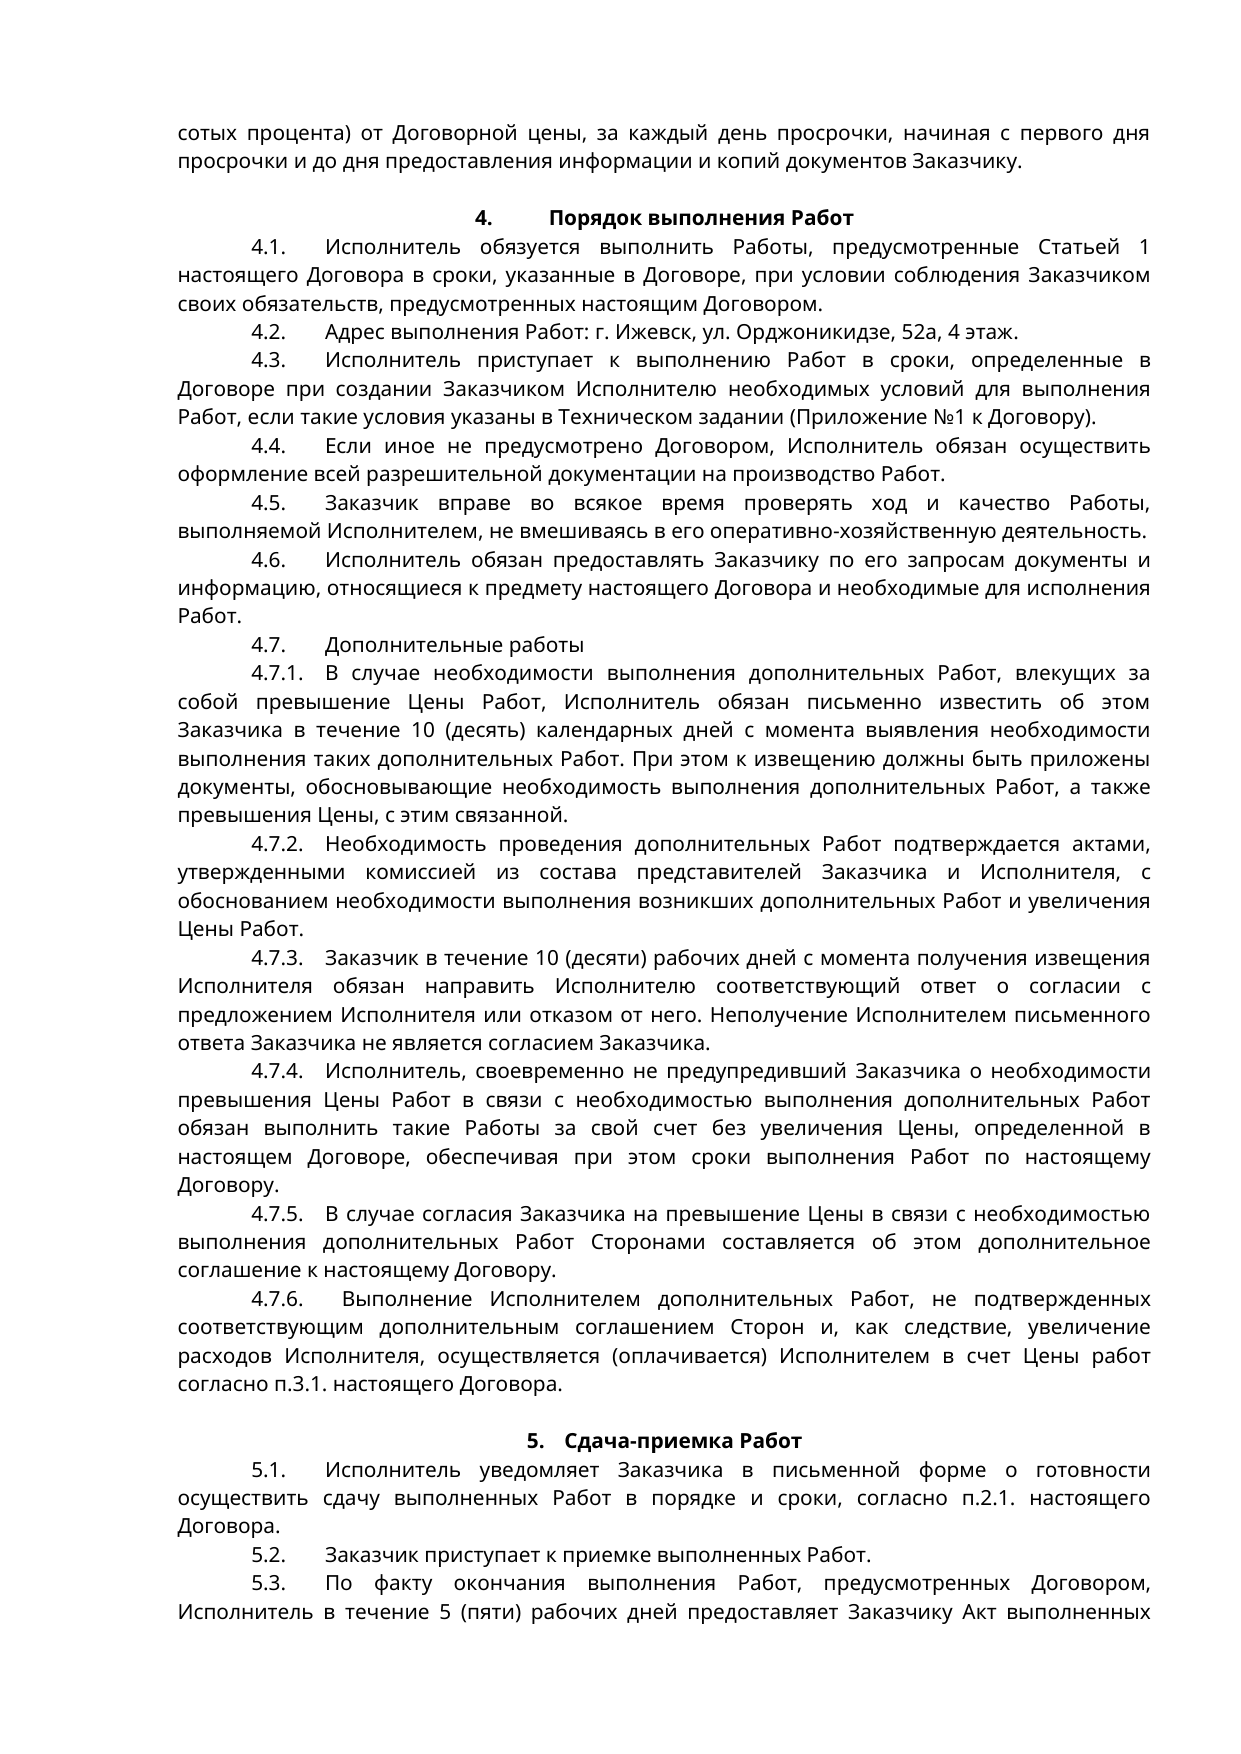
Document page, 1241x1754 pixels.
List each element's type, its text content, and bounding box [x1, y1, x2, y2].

list Сдача-приемка Работ [177, 1426, 1152, 1455]
list Исполнитель обязуется выполнить Работы, предусмотренные Статьей 1 настоящего Договора в сроки, указанные в Договоре, при условии соблюдения Заказчиком своих обязательств, предусмотренных настоящим Договором. [177, 232, 1152, 317]
list В случае необходимости выполнения дополнительных Работ, влекущих за собой превышение Цены Работ, Исполнитель обязан письменно известить об этом Заказчика в течение 10 (десять) календарных дней с момента выявления необходимости выполнения таких дополнительных Работ. При этом к извещению должны быть приложены документы, обосновывающие необходимость выполнения дополнительных Работ, а также превышения Цены, с этим связанной. [177, 658, 1152, 829]
list Исполнитель, своевременно не предупредивший Заказчика о необходимости превышения Цены Работ в связи с необходимостью выполнения дополнительных Работ обязан выполнить такие Работы за свой счет без увеличения Цены, определенной в настоящем Договоре, обеспечивая при этом сроки выполнения Работ по настоящему Договору. [177, 1057, 1152, 1199]
list В случае согласия Заказчика на превышение Цены в связи с необходимостью выполнения дополнительных Работ Сторонами составляется об этом дополнительное соглашение к настоящему Договору. [177, 1199, 1152, 1284]
list Исполнитель обязан предоставлять Заказчику по его запросам документы и информацию, относящиеся к предмету настоящего Договора и необходимые для исполнения Работ. [177, 545, 1152, 630]
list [177, 1568, 1152, 1625]
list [177, 118, 1152, 175]
list Если иное не предусмотрено Договором, Исполнитель обязан осуществить оформление всей разрешительной документации на производство Работ. [177, 431, 1152, 488]
list Выполнение Исполнителем дополнительных Работ, не подтвержденных соответствующим дополнительным соглашением Сторон и, как следствие, увеличение расходов Исполнителя, осуществляется (оплачивается) Исполнителем в счет Цены работ согласно п.3.1. настоящего Договора. [177, 1284, 1152, 1398]
list Порядок выполнения Работ [177, 203, 1152, 232]
list Исполнитель приступает к выполнению Работ в сроки, определенные в Договоре при создании Заказчиком Исполнителю необходимых условий для выполнения Работ, если такие условия указаны в Техническом задании (Приложение №1 к Договору). [177, 346, 1152, 431]
list Заказчик вправе во всякое время проверять ход и качество Работы, выполняемой Исполнителем, не вмешиваясь в его оперативно-хозяйственную деятельность. [177, 488, 1152, 545]
list Дополнительные работы [177, 630, 1152, 658]
list Заказчик приступает к приемке выполненных Работ. [177, 1540, 1152, 1568]
list Исполнитель уведомляет Заказчика в письменной форме о готовности осуществить сдачу выполненных Работ в порядке и сроки, согласно п.2.1. настоящего Договора. [177, 1455, 1152, 1540]
list Заказчик в течение 10 (десяти) рабочих дней с момента получения извещения Исполнителя обязан направить Исполнителю соответствующий ответ о согласии с предложением Исполнителя или отказом от него. Неполучение Исполнителем письменного ответа Заказчика не является согласием Заказчика. [177, 943, 1152, 1057]
list Необходимость проведения дополнительных Работ подтверждается актами, утвержденными комиссией из состава представителей Заказчика и Исполнителя, с обоснованием необходимости выполнения возникших дополнительных Работ и увеличения Цены Работ. [177, 829, 1152, 943]
list Адрес выполнения Работ: г. Ижевск, ул. Орджоникидзе, 52а, 4 этаж. [177, 317, 1152, 346]
